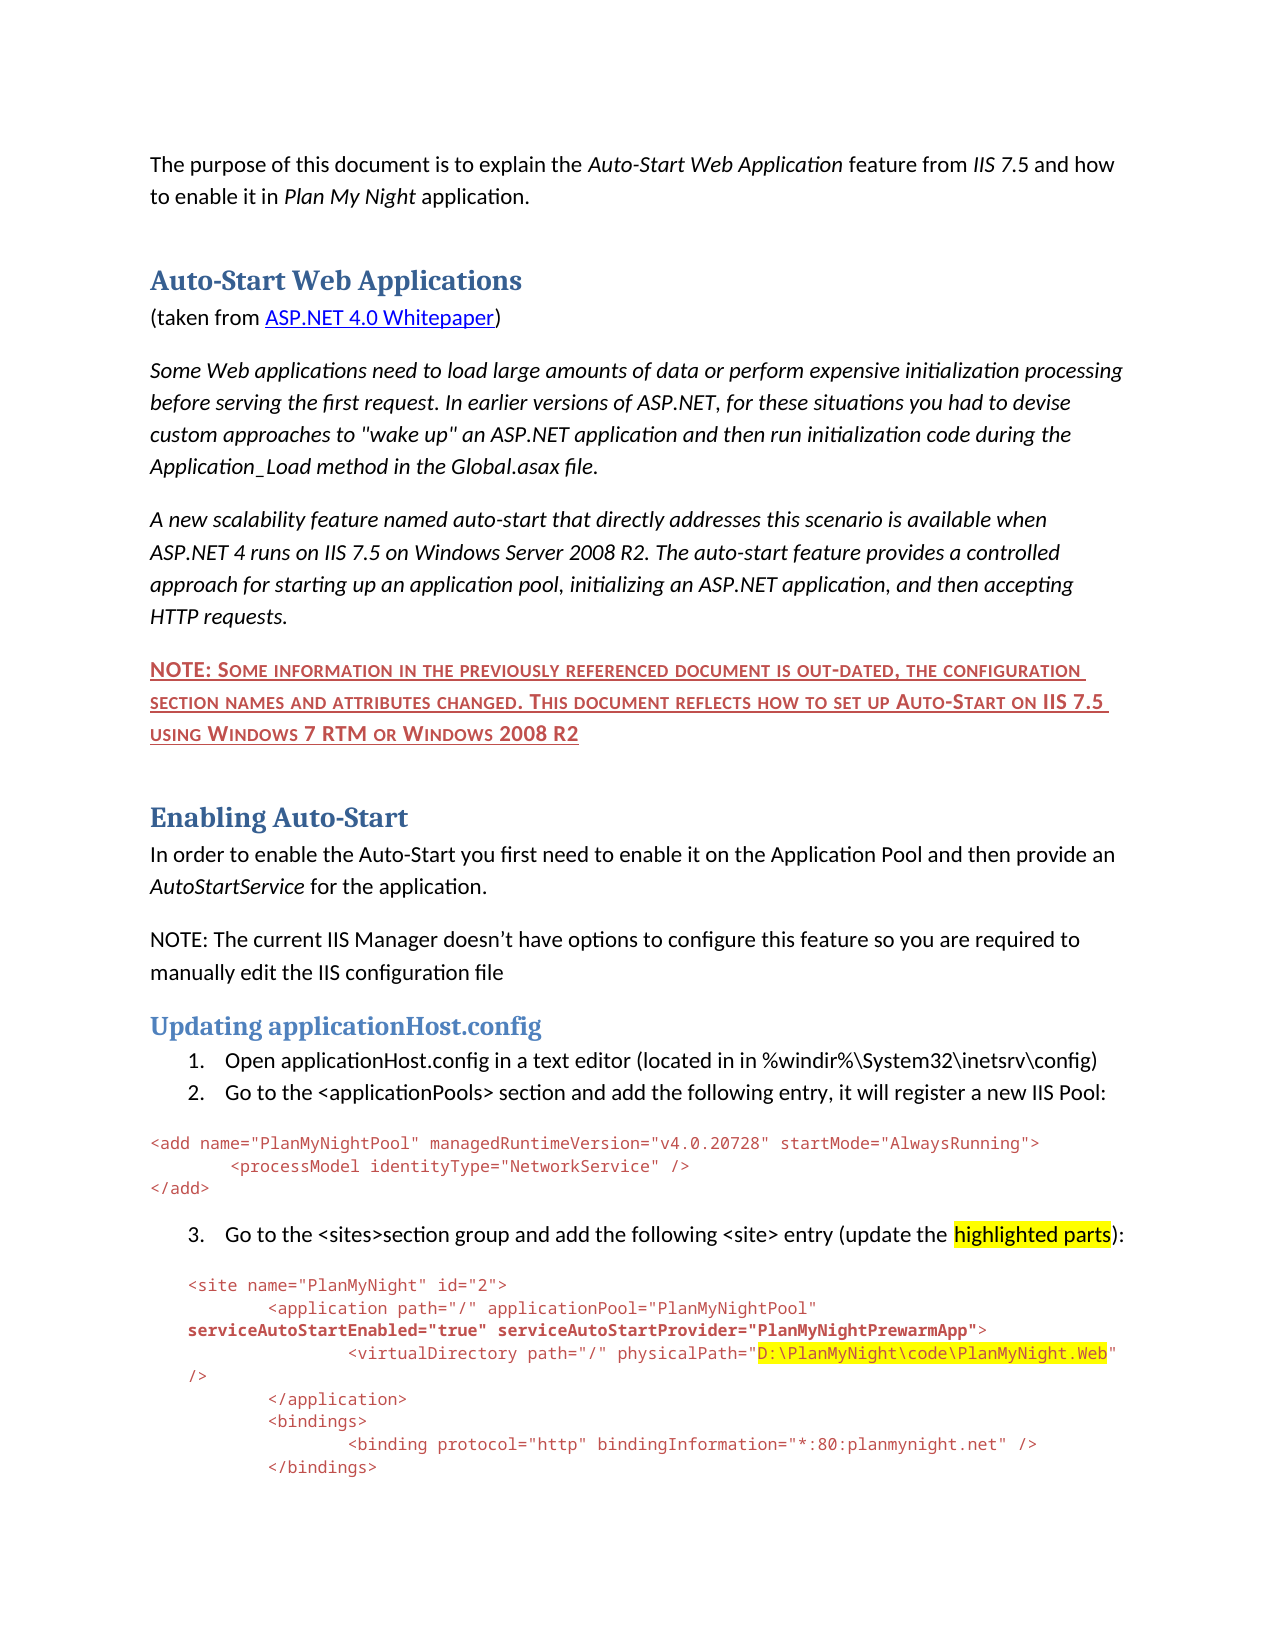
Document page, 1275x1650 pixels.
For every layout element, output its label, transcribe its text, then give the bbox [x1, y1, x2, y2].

text <site name="PlanMyNight" id="2"> [187, 1273, 1125, 1296]
list Open applicationHost.config in a text editor (located in in %windir%\System32\inetsrv\config) [187, 1046, 1125, 1074]
text <virtualDirectory path="/" physicalPath="D:\PlanMyNight\code\PlanMyNight.Web" /> [187, 1342, 1125, 1387]
text </application> [187, 1387, 1125, 1410]
subtitle Updating applicationHost.config [150, 1011, 1125, 1042]
text Some Web applications need to load large amounts of data or perform expensive initialization processing before serving the first request. In earlier versions of ASP.NET, for these situations you had to devise custom approaches to "wake up" an ASP.NET application and then run initialization code during the Application_Load method in the Global.asax file. [150, 356, 1125, 481]
text The purpose of this document is to explain the Auto-Start Web Application feature from IIS 7.5 and how to enable it in Plan My Night application. [150, 150, 1125, 210]
text A new scalability feature named auto-start that directly addresses this scenario is available when ASP.NET 4 runs on IIS 7.5 on Windows Server 2008 R2. The auto-start feature provides a controlled approach for starting up an application pool, initializing an ASP.NET application, and then accepting HTTP requests. [150, 506, 1125, 630]
text </add> [150, 1177, 1125, 1200]
subtitle Auto-Start Web Applications [150, 264, 1125, 298]
subtitle Enabling Auto-Start [150, 802, 1125, 835]
text <processModel identityType="NetworkService" /> [150, 1154, 1125, 1177]
text (taken from ASP.NET 4.0 Whitepaper) [150, 303, 1125, 331]
text <binding protocol="http" bindingInformation="*:80:planmynight.net" /> [187, 1432, 1125, 1455]
list Go to the <sites>section group and add the following <site> entry (update the highlighted parts): [187, 1221, 954, 1248]
list Go to the <applicationPools> section and add the following entry, it will register a new IIS Pool: [187, 1078, 1125, 1107]
text NOTE: The current IIS Manager doesn’t have options to configure this feature so you are required to manually edit the IIS configuration file [150, 925, 1125, 986]
text <bindings> [187, 1410, 1125, 1432]
text <add name="PlanMyNightPool" managedRuntimeVersion="v4.0.20728" startMode="AlwaysRunning"> [150, 1132, 1125, 1154]
text In order to enable the Auto-Start you first need to enable it on the Application Pool and then provide an AutoStartService for the application. [150, 840, 1125, 900]
text </bindings> [187, 1455, 1125, 1478]
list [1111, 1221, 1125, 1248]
text NOTE: Some information in the previously referenced document is out-dated, the configuration section names and attributes changed. This document reflects how to set up Auto-Start on IIS 7.5 using Windows 7 RTM or Windows 2008 R2 [150, 655, 1125, 747]
text <application path="/" applicationPool="PlanMyNightPool" serviceAutoStartEnabled="true" serviceAutoStartProvider="PlanMyNightPrewarmApp"> [187, 1296, 1125, 1342]
